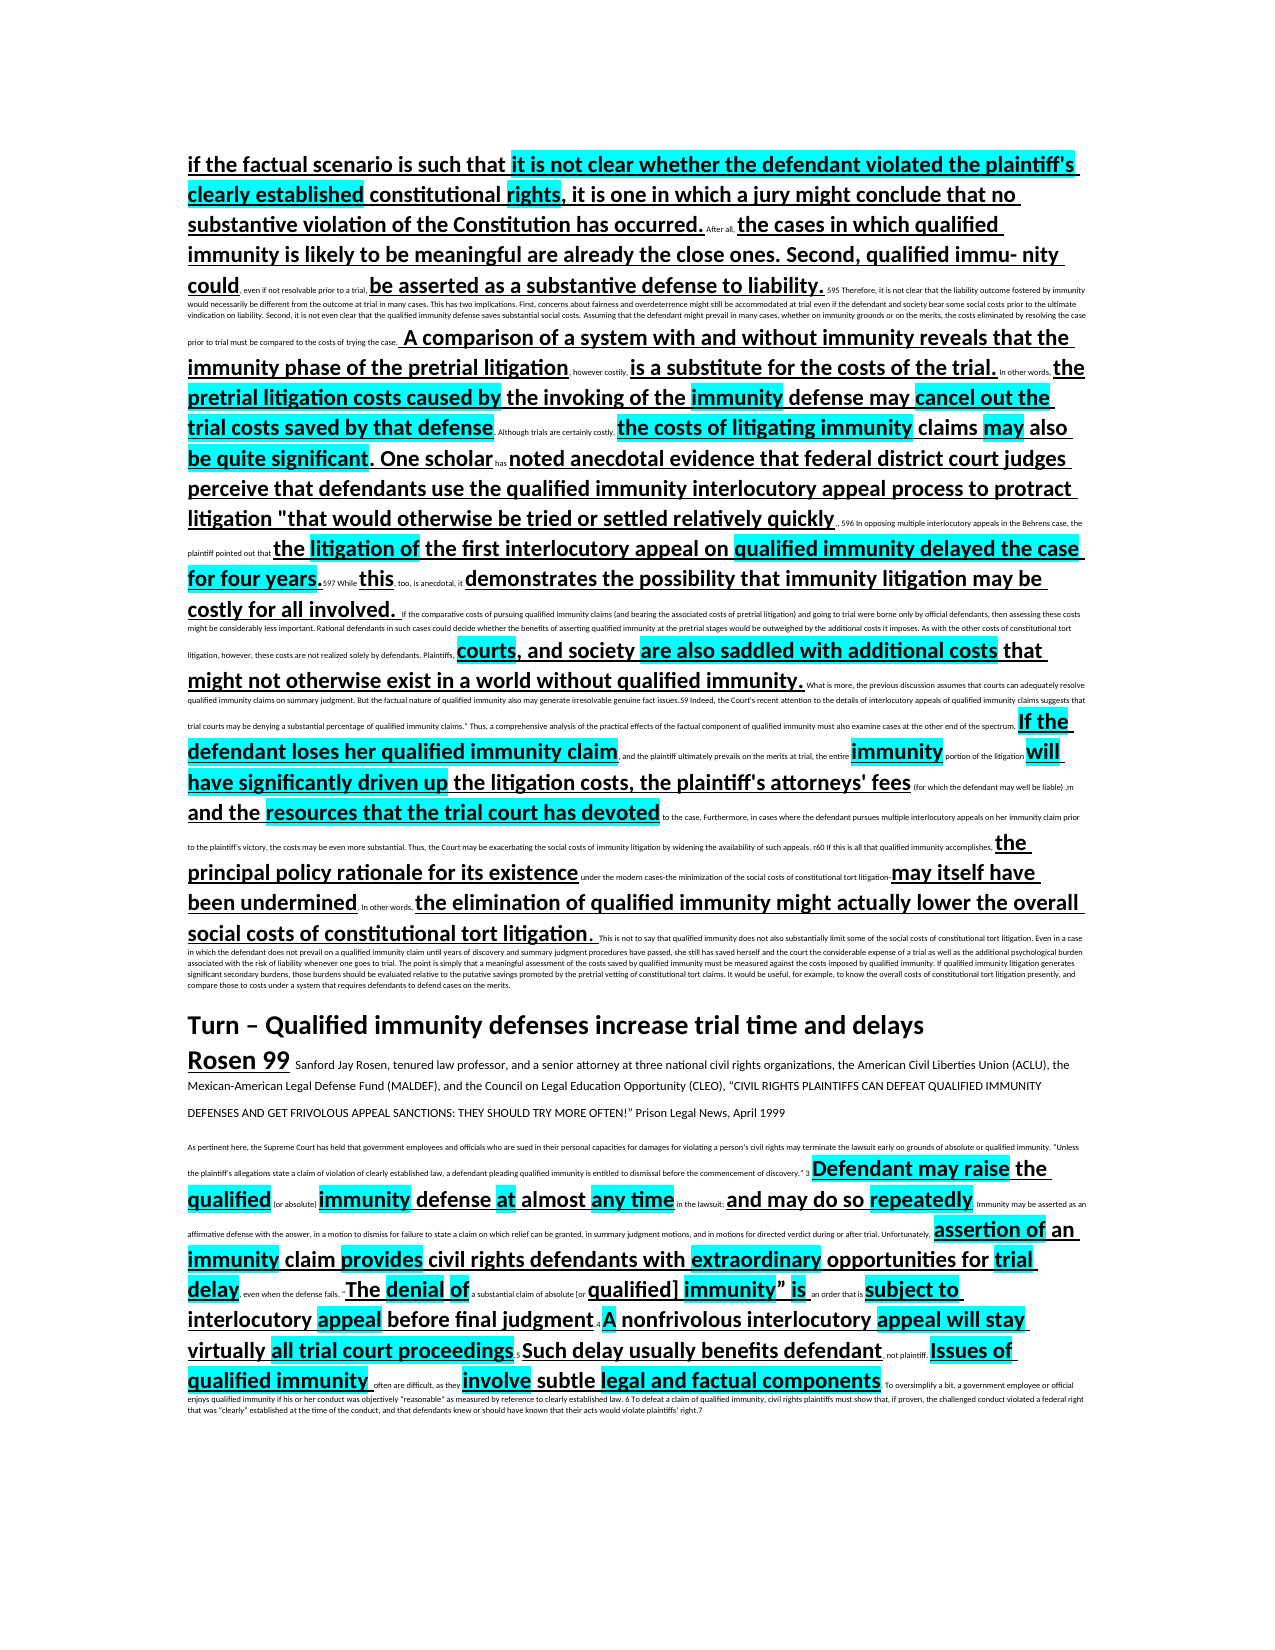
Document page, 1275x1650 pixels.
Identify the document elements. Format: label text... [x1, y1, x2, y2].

subtitle Turn – Qualified immunity defenses increase trial time and delays [187, 1008, 1087, 1041]
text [187, 150, 1087, 991]
text Rosen 99 Sanford Jay Rosen, tenured law professor, and a senior attorney at three national civil rights organizations, the American Civil Liberties Union (ACLU), the Mexican-American Legal Defense Fund (MALDEF), and the Council on Legal Education Opportunity (CLEO), “CIVIL RIGHTS PLAINTIFFS CAN DEFEAT QUALIFIED IMMUNITY DEFENSES AND GET FRIVOLOUS APPEAL SANCTIONS: THEY SHOULD TRY MORE OFTEN!” Prison Legal News, April 1999 [187, 1043, 1087, 1123]
text As pertinent here, the Supreme Court has held that government employees and officials who are sued in their personal capacities for damages for violating a person’s civil rights may terminate the lawsuit early on grounds of absolute or qualified immunity. “Unless the plaintiff’s allegations state a claim of violation of clearly established law, a defendant pleading qualified immunity is entitled to dismissal before the commencement of discovery.” 3 Defendant may raise the qualified (or absolute) immunity defense at almost any time in the lawsuit; and may do so repeatedly. Immunity may be asserted as an affirmative defense with the answer, in a motion to dismiss for failure to state a claim on which relief can be granted, in summary judgment motions, and in motions for directed verdict during or after trial. Unfortunately, assertion of an immunity claim provides civil rights defendants with extraordinary opportunities for trial delay, even when the defense fails. “The denial of a substantial claim of absolute [or qualified] immunity” is an order that is subject to interlocutory appeal before final judgment.4 A nonfrivolous interlocutory appeal will stay virtually all trial court proceedings.5 Such delay usually benefits defendant, not plaintiff. Issues of qualified immunity often are difficult, as they involve subtle legal and factual components. To oversimplify a bit, a government employee or official enjoys qualified immunity if his or her conduct was objectively “reasonable” as measured by reference to clearly established law. 6 To defeat a claim of qualified immunity, civil rights plaintiffs must show that, if proven, the challenged conduct violated a federal right that was “clearly” established at the time of the conduct, and that defendants knew or should have known that their acts would violate plaintiffs’ right.7 [187, 1142, 1087, 1416]
